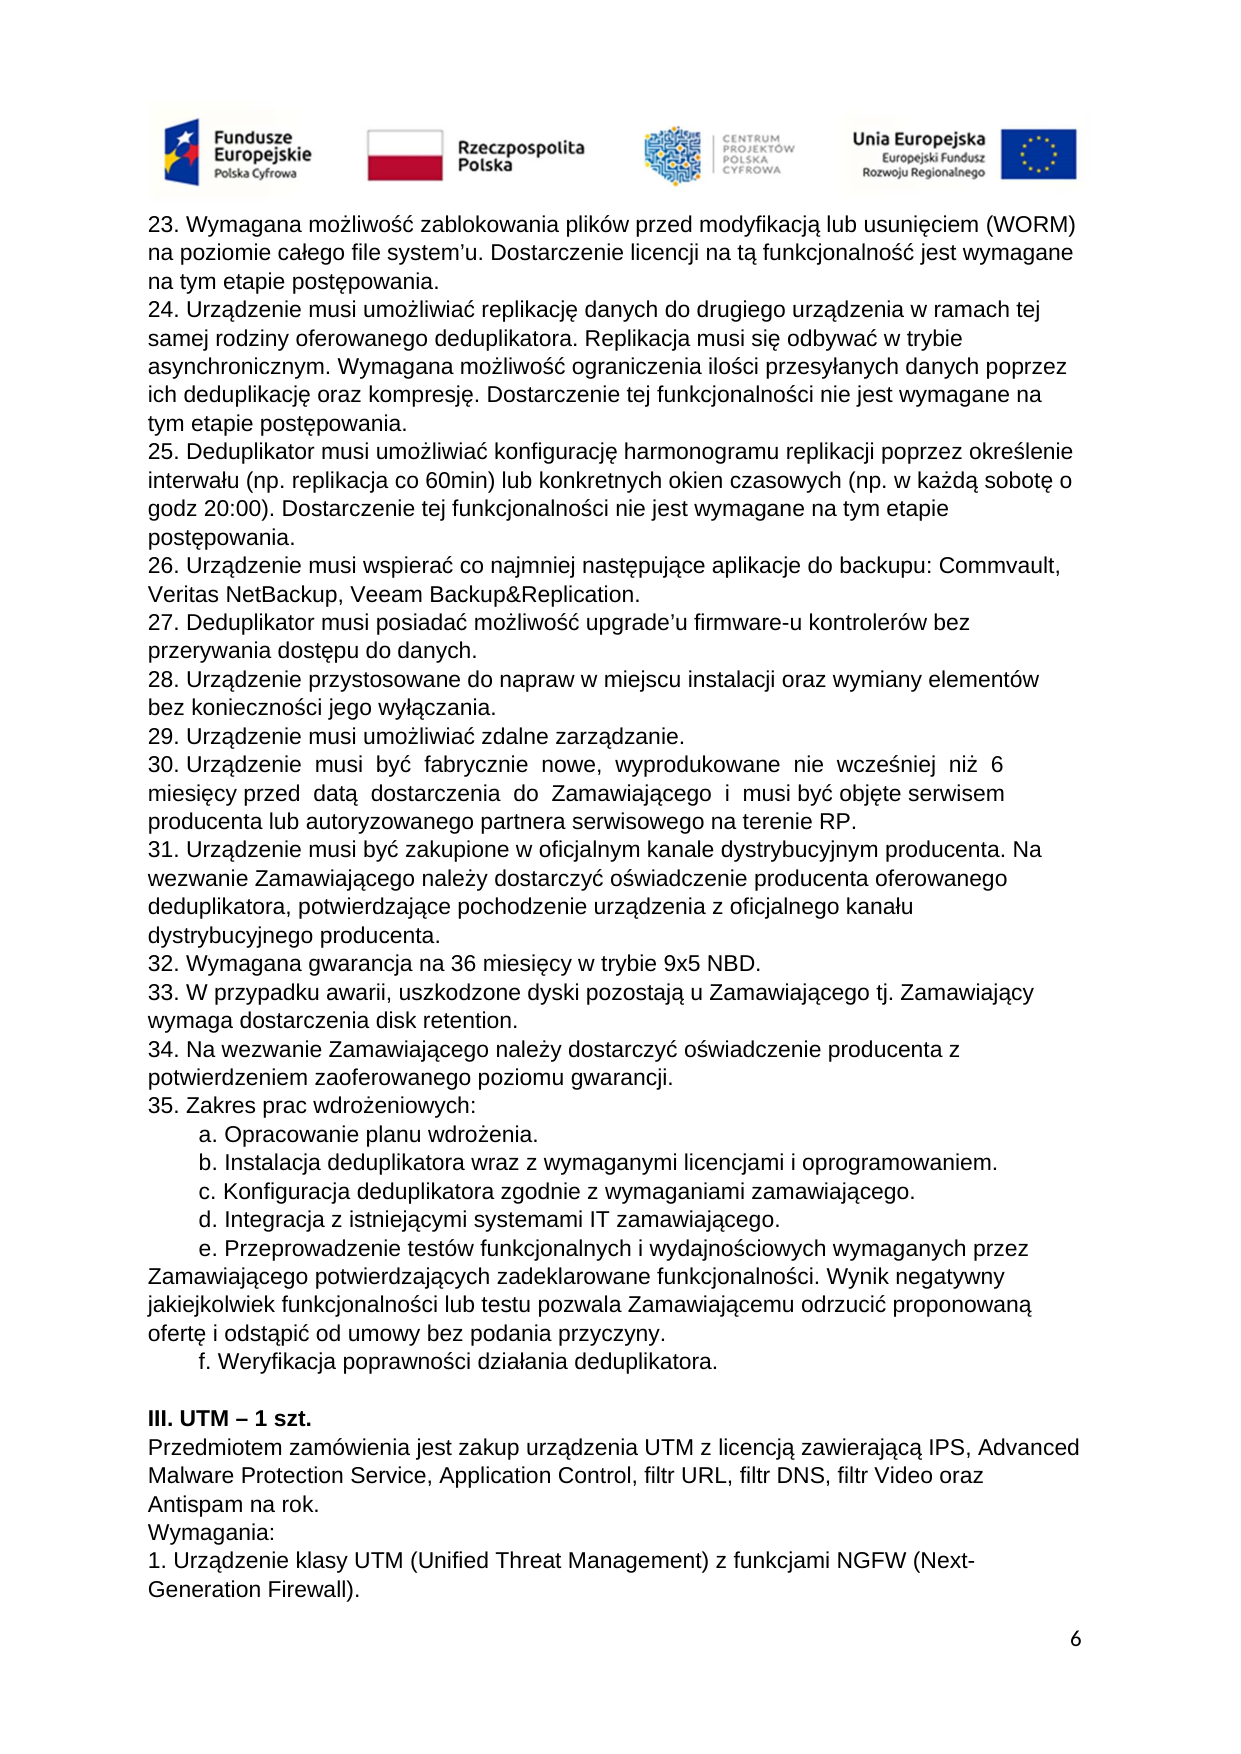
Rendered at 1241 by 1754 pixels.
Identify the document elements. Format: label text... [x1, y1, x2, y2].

picture [147, 101, 1093, 209]
text a. Opracowanie planu wdrożenia. [148, 1121, 1081, 1147]
text e. Przeprowadzenie testów funkcjonalnych i wydajnościowych wymaganych przez Zamawiającego potwierdzających zadeklarowane funkcjonalności. Wynik negatywny jakiejkolwiek funkcjonalności lub testu pozwala Zamawiającemu odrzucić proponowaną ofertę i odstąpić od umowy bez podania przyczyny. [148, 1234, 1081, 1346]
text c. Konfiguracja deduplikatora zgodnie z wymaganiami zamawiającego. [148, 1178, 1081, 1204]
text f. Weryfikacja poprawności działania deduplikatora. [148, 1348, 1081, 1375]
text Wymagania: [148, 1519, 1081, 1545]
text 33. W przypadku awarii, uszkodzone dyski pozostają u Zamawiającego tj. Zamawiający wymaga dostarczenia disk retention. [148, 979, 1081, 1033]
text 32. Wymagana gwarancja na 36 miesięcy w trybie 9x5 NBD. [148, 950, 1081, 977]
text 26. Urządzenie musi wspierać co najmniej następujące aplikacje do backupu: Commvault, Veritas NetBackup, Veeam Backup&Replication. [148, 552, 1081, 607]
text 30. Urządzenie musi być fabrycznie nowe, wyprodukowane nie wcześniej niż 6 miesięcy przed datą dostarczenia do Zamawiającego i musi być objęte serwisem producenta lub autoryzowanego partnera serwisowego na terenie RP. [148, 751, 1081, 834]
text 29. Urządzenie musi umożliwiać zdalne zarządzanie. [148, 723, 1081, 749]
text 34. Na wezwanie Zamawiającego należy dostarczyć oświadczenie producenta z potwierdzeniem zaoferowanego poziomu gwarancji. [148, 1036, 1081, 1090]
text 24. Urządzenie musi umożliwiać replikację danych do drugiego urządzenia w ramach tej samej rodziny oferowanego deduplikatora. Replikacja musi się odbywać w trybie asynchronicznym. Wymagana możliwość ograniczenia ilości przesyłanych danych poprzez ich deduplikację oraz kompresję. Dostarczenie tej funkcjonalności nie jest wymagane na tym etapie postępowania. [148, 296, 1081, 436]
text 35. Zakres prac wdrożeniowych: [148, 1092, 1081, 1119]
text 27. Deduplikator musi posiadać możliwość upgrade’u firmware-u kontrolerów bez przerywania dostępu do danych. [148, 609, 1081, 664]
text 28. Urządzenie przystosowane do napraw w miejscu instalacji oraz wymiany elementów bez konieczności jego wyłączania. [148, 666, 1081, 721]
text 1. Urządzenie klasy UTM (Unified Threat Management) z funkcjami NGFW (Next-Generation Firewall). [148, 1547, 1081, 1602]
text 25. Deduplikator musi umożliwiać konfigurację harmonogramu replikacji poprzez określenie interwału (np. replikacja co 60min) lub konkretnych okien czasowych (np. w każdą sobotę o godz 20:00). Dostarczenie tej funkcjonalności nie jest wymagane na tym etapie postępowania. [148, 438, 1081, 550]
text 31. Urządzenie musi być zakupione w oficjalnym kanale dystrybucyjnym producenta. Na wezwanie Zamawiającego należy dostarczyć oświadczenie producenta oferowanego deduplikatora, potwierdzające pochodzenie urządzenia z oficjalnego kanału dystrybucyjnego producenta. [148, 836, 1081, 948]
text b. Instalacja deduplikatora wraz z wymaganymi licencjami i oprogramowaniem. [148, 1149, 1081, 1176]
text Przedmiotem zamówienia jest zakup urządzenia UTM z licencją zawierającą IPS, Advanced Malware Protection Service, Application Control, filtr URL, filtr DNS, filtr Video oraz Antispam na rok. [148, 1434, 1081, 1517]
text 23. Wymagana możliwość zablokowania plików przed modyfikacją lub usunięciem (WORM) na poziomie całego file system’u. Dostarczenie licencji na tą funkcjonalność jest wymagane na tym etapie postępowania. [148, 148, 1081, 294]
text III. UTM – 1 szt. [148, 1405, 1081, 1432]
text d. Integracja z istniejącymi systemami IT zamawiającego. [148, 1206, 1081, 1232]
